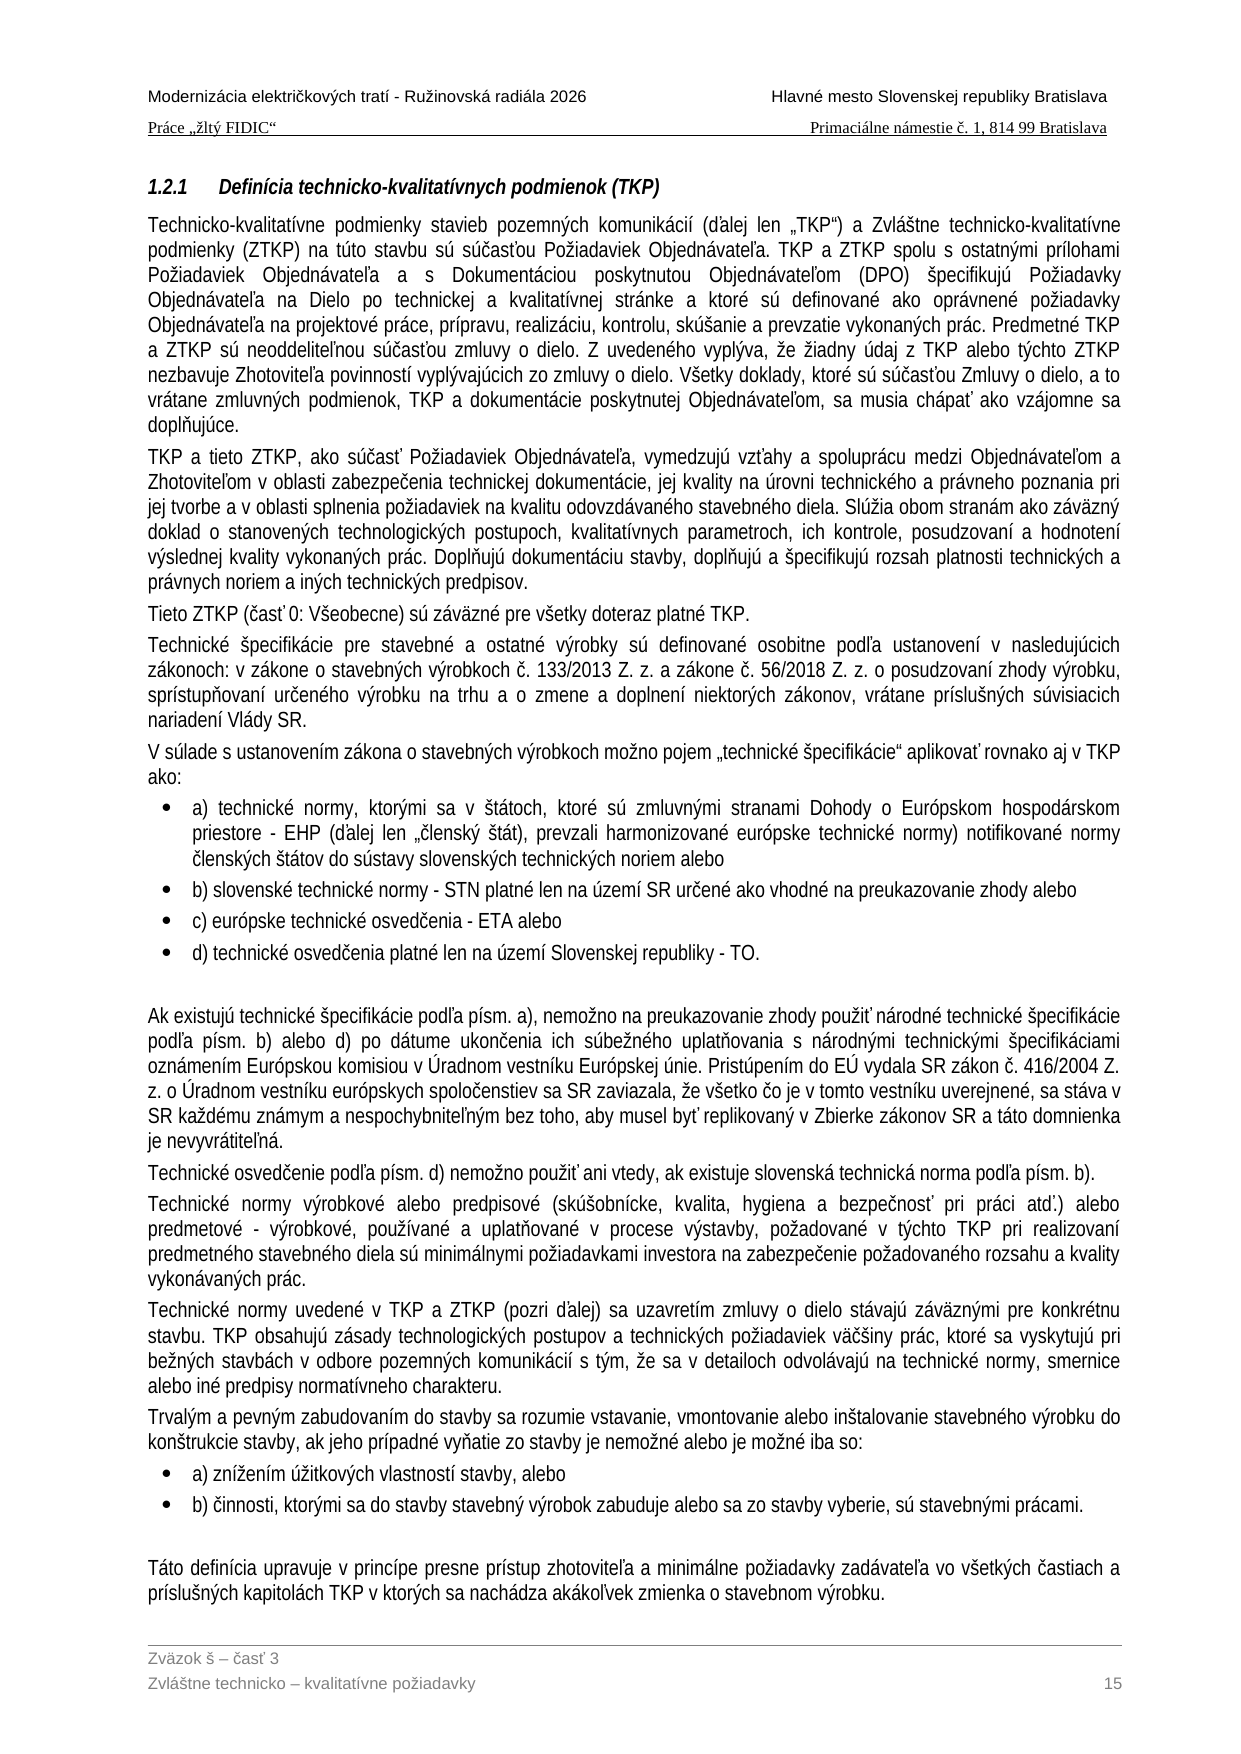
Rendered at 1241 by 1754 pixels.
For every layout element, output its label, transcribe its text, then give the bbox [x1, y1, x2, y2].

text Technické špecifikácie pre stavebné a ostatné výrobky sú definované osobitne podľa ustanovení v nasledujúcich zákonoch: v zákone o stavebných výrobkoch č. 133/2013 Z. z. a zákone č. 56/2018 Z. z. o posudzovaní zhody výrobku, sprístupňovaní určeného výrobku na trhu a o zmene a doplnení niektorých zákonov, vrátane príslušných súvisiacich nariadení Vlády SR. [148, 632, 1122, 732]
text TKP a tieto ZTKP, ako súčasť Požiadaviek Objednávateľa, vymedzujú vzťahy a spoluprácu medzi Objednávateľom a Zhotoviteľom v oblasti zabezpečenia technickej dokumentácie, jej kvality na úrovni technického a právneho poznania pri jej tvorbe a v oblasti splnenia požiadaviek na kvalitu odovzdávaného stavebného diela. Slúžia obom stranám ako záväzný doklad o stanovených technologických postupoch, kvalitatívnych parametroch, ich kontrole, posudzovaní a hodnotení výslednej kvality vykonaných prác. Doplňujú dokumentáciu stavby, doplňujú a špecifikujú rozsah platnosti technických a právnych noriem a iných technických predpisov. [148, 444, 1122, 594]
text Technicko-kvalitatívne podmienky stavieb pozemných komunikácií (ďalej len „TKP“) a Zvláštne technicko-kvalitatívne podmienky (ZTKP) na túto stavbu sú súčasťou Požiadaviek Objednávateľa. TKP a ZTKP spolu s ostatnými prílohami Požiadaviek Objednávateľa a s Dokumentáciou poskytnutou Objednávateľom (DPO) špecifikujú Požiadavky Objednávateľa na Dielo po technickej a kvalitatívnej stránke a ktoré sú definované ako oprávnené požiadavky Objednávateľa na projektové práce, prípravu, realizáciu, kontrolu, skúšanie a prevzatie vykonaných prác. Predmetné TKP a ZTKP sú neoddeliteľnou súčasťou zmluvy o dielo. Z uvedeného vyplýva, že žiadny údaj z TKP alebo týchto ZTKP nezbavuje Zhotoviteľa povinností vyplývajúcich zo zmluvy o dielo. Všetky doklady, ktoré sú súčasťou Zmluvy o dielo, a to vrátane zmluvných podmienok, TKP a dokumentácie poskytnutej Objednávateľom, sa musia chápať ako vzájomne sa doplňujúce. [148, 212, 1122, 437]
text V súlade s ustanovením zákona o stavebných výrobkoch možno pojem „technické špecifikácie“ aplikovať rovnako aj v TKP ako: [148, 739, 1122, 789]
text Ak existujú technické špecifikácie podľa písm. a), nemožno na preukazovanie zhody použiť národné technické špecifikácie podľa písm. b) alebo d) po dátume ukončenia ich súbežného uplatňovania s národnými technickými špecifikáciami oznámením Európskou komisiou v Úradnom vestníku Európskej únie. Pristúpením do EÚ vydala SR zákon č. 416/2004 Z. z. o Úradnom vestníku európskych spoločenstiev sa SR zaviazala, že všetko čo je v tomto vestníku uverejnené, sa stáva v SR každému známym a nespochybniteľným bez toho, aby musel byť replikovaný v Zbierke zákonov SR a táto domnienka je nevyvrátiteľná. [148, 1002, 1122, 1153]
text Táto definícia upravuje v princípe presne prístup zhotoviteľa a minimálne požiadavky zadávateľa vo všetkých častiach a príslušných kapitolách TKP v ktorých sa nachádza akákoľvek zmienka o stavebnom výrobku. [148, 1555, 1122, 1605]
text Technické normy uvedené v TKP a ZTKP (pozri ďalej) sa uzavretím zmluvy o dielo stávajú záväznými pre konkrétnu stavbu. TKP obsahujú zásady technologických postupov a technických požiadaviek väčšiny prác, ktoré sa vyskytujú pri bežných stavbách v odbore pozemných komunikácií s tým, že sa v detailoch odvolávajú na technické normy, smernice alebo iné predpisy normatívneho charakteru. [148, 1297, 1122, 1398]
subtitle Definícia technicko-kvalitatívnych podmienok (TKP) [148, 174, 1122, 199]
text b) slovenské technické normy - STN platné len na území SR určené ako vhodné na preukazovanie zhody alebo [163, 877, 1122, 902]
text d) technické osvedčenia platné len na území Slovenskej republiky - TO. [163, 940, 1122, 965]
text Technické osvedčenie podľa písm. d) nemožno použiť ani vtedy, ak existuje slovenská technická norma podľa písm. b). [148, 1159, 1122, 1184]
text Tieto ZTKP (časť 0: Všeobecne) sú záväzné pre všetky doteraz platné TKP. [148, 601, 1122, 626]
text c) európske technické osvedčenia - ETA alebo [163, 908, 1122, 933]
text b) činnosti, ktorými sa do stavby stavebný výrobok zabuduje alebo sa zo stavby vyberie, sú stavebnými prácami. [163, 1492, 1122, 1517]
text Trvalým a pevným zabudovaním do stavby sa rozumie vstavanie, vmontovanie alebo inštalovanie stavebného výrobku do konštrukcie stavby, ak jeho prípadné vyňatie zo stavby je nemožné alebo je možné iba so: [148, 1404, 1122, 1454]
text a) znížením úžitkových vlastností stavby, alebo [163, 1461, 1122, 1486]
text Technické normy výrobkové alebo predpisové (skúšobnícke, kvalita, hygiena a bezpečnosť pri práci atď.) alebo predmetové - výrobkové, používané a uplatňované v procese výstavby, požadované v týchto TKP pri realizovaní predmetného stavebného diela sú minimálnymi požiadavkami investora na zabezpečenie požadovaného rozsahu a kvality vykonávaných prác. [148, 1191, 1122, 1291]
text a) technické normy, ktorými sa v štátoch, ktoré sú zmluvnými stranami Dohody o Európskom hospodárskom priestore - EHP (ďalej len „členský štát), prevzali harmonizované európske technické normy) notifikované normy členských štátov do sústavy slovenských technických noriem alebo [163, 795, 1122, 871]
